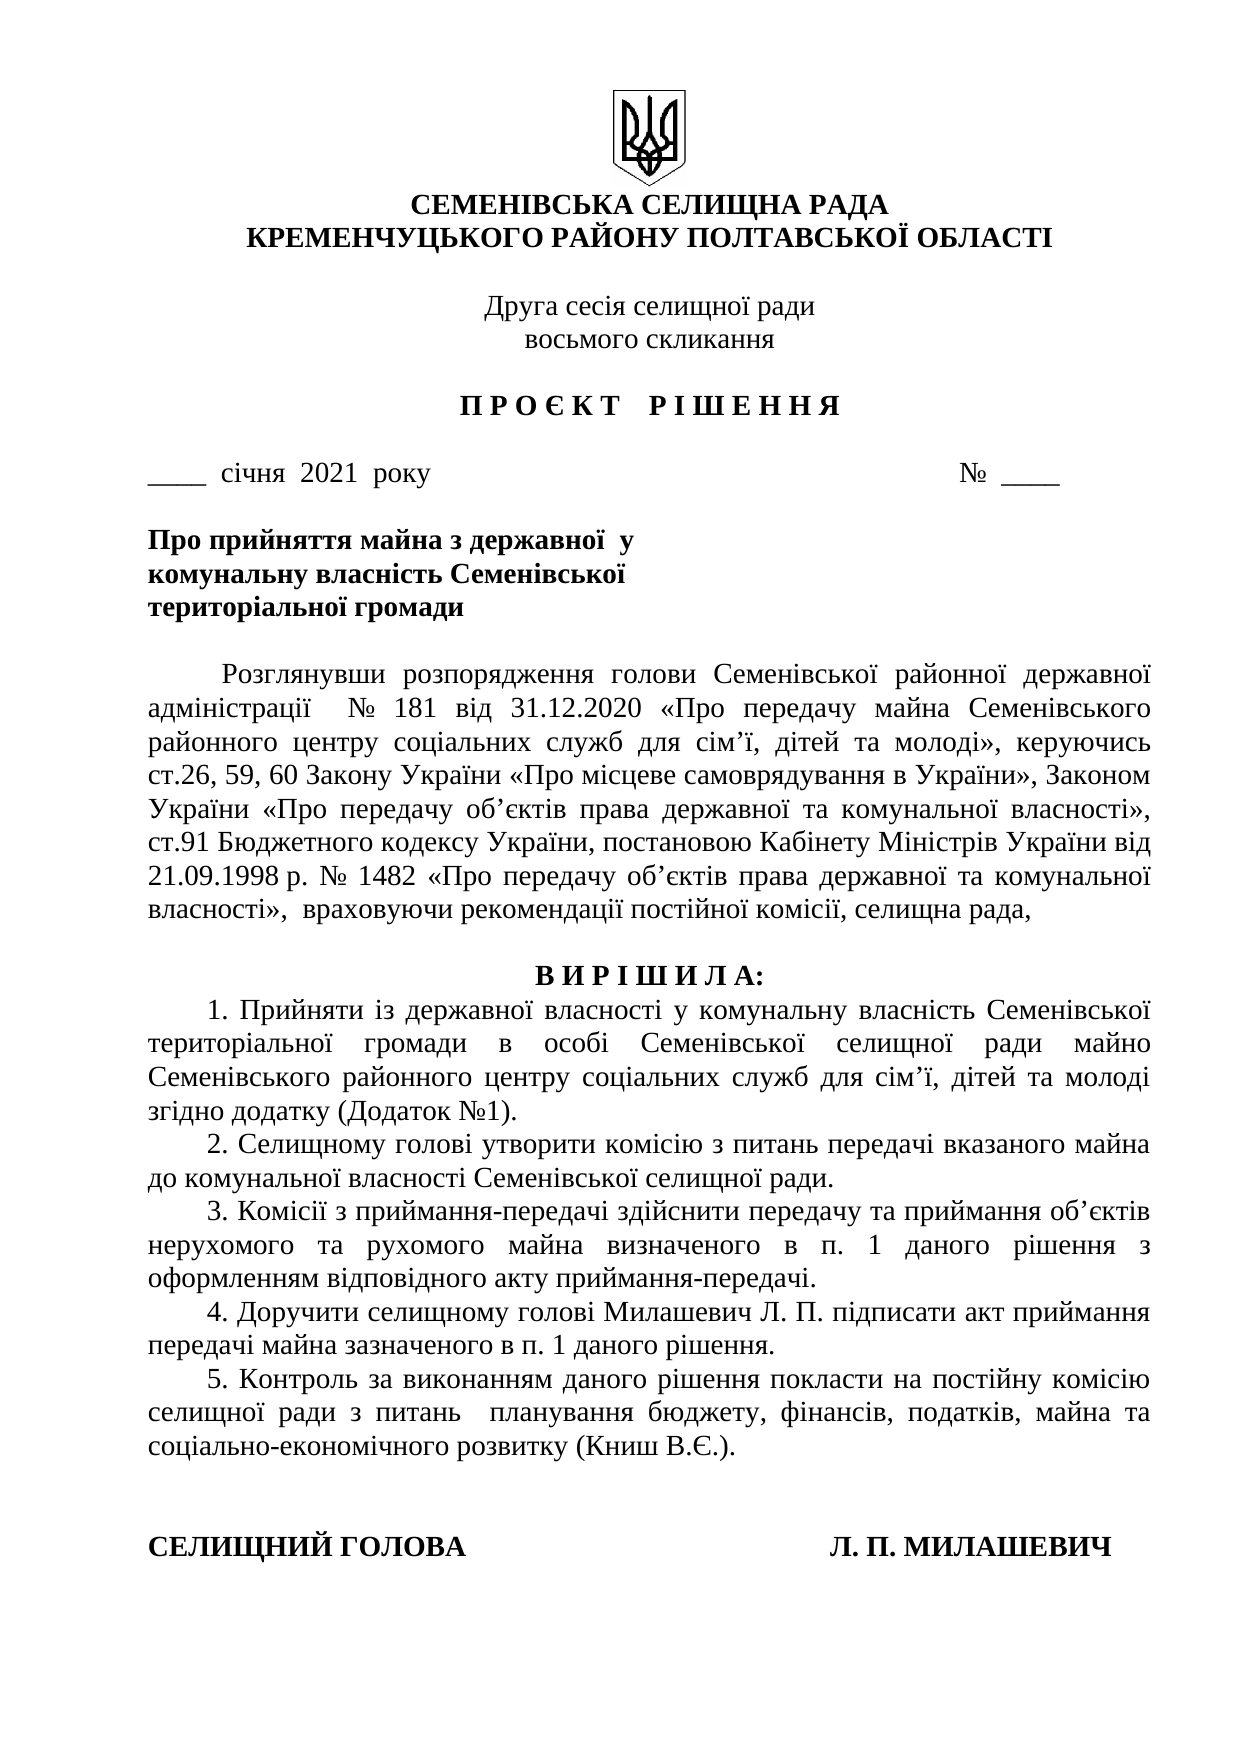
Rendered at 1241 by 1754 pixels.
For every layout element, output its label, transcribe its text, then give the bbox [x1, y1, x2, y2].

text Друга сесія селищної ради [148, 288, 1152, 321]
text Розглянувши розпорядження голови Семенівської районної державної адміністрації № 181 від 31.12.2020 «Про передачу майна Семенівського районного центру соціальних служб для сім’ї, дітей та молоді», керуючись ст.26, 59, 60 Закону України «Про місцеве самоврядування в України», Законом України «Про передачу об’єктів права державної та комунальної власності», ст.91 Бюджетного кодексу України, постановою Кабінету Міністрів України від 21.09.1998 р. № 1482 «Про передачу об’єктів права державної та комунальної власності», враховуючи рекомендації постійної комісії, селищна рада, [148, 657, 1152, 925]
text 5. Контроль за виконанням даного рішення покласти на постійну комісію селищної ради з питань планування бюджету, фінансів, податків, майна та соціально-економічного розвитку (Книш В.Є.). [148, 1361, 1152, 1462]
text В И Р І Ш И Л А: [148, 958, 1152, 992]
text територіальної громади [148, 589, 635, 623]
text восьмого скликання [148, 321, 1152, 355]
list 3. Комісії з приймання-передачі здійснити передачу та приймання об’єктів нерухомого та рухомого майна визначеного в п. 1 даного рішення з оформленням відповідного акту приймання-передачі. [148, 1193, 1152, 1294]
text П Р О Є К Т Р І Ш Е Н Н Я [148, 388, 1152, 422]
text ____ січня 2021 року № ____ [148, 455, 1152, 489]
text СЕМЕНІВСЬКА СЕЛИЩНА РАДА [148, 187, 1152, 221]
picture [612, 88, 688, 187]
text СЕЛИЩНИЙ ГОЛОВА Л. П. МИЛАШЕВИЧ [148, 1529, 1152, 1562]
text Про прийняття майна з державної у комунальну власність Семенівської [148, 522, 635, 589]
list 4. Доручити селищному голові Милашевич Л. П. підписати акт приймання передачі майна зазначеного в п. 1 даного рішення. [148, 1294, 1152, 1361]
list 2. Селищному голові утворити комісію з питань передачі вказаного майна до комунальної власності Семенівської селищної ради. [148, 1126, 1152, 1193]
text 1. Прийняти із державної власності у комунальну власність Семенівської територіальної громади в особі Семенівської селищної ради майно Семенівського районного центру соціальних служб для сім’ї, дітей та молоді згідно додатку (Додаток №1). [148, 992, 1152, 1126]
text КРЕМЕНЧУЦЬКОГО РАЙОНУ ПОЛТАВСЬКОЇ ОБЛАСТІ [148, 221, 1152, 254]
